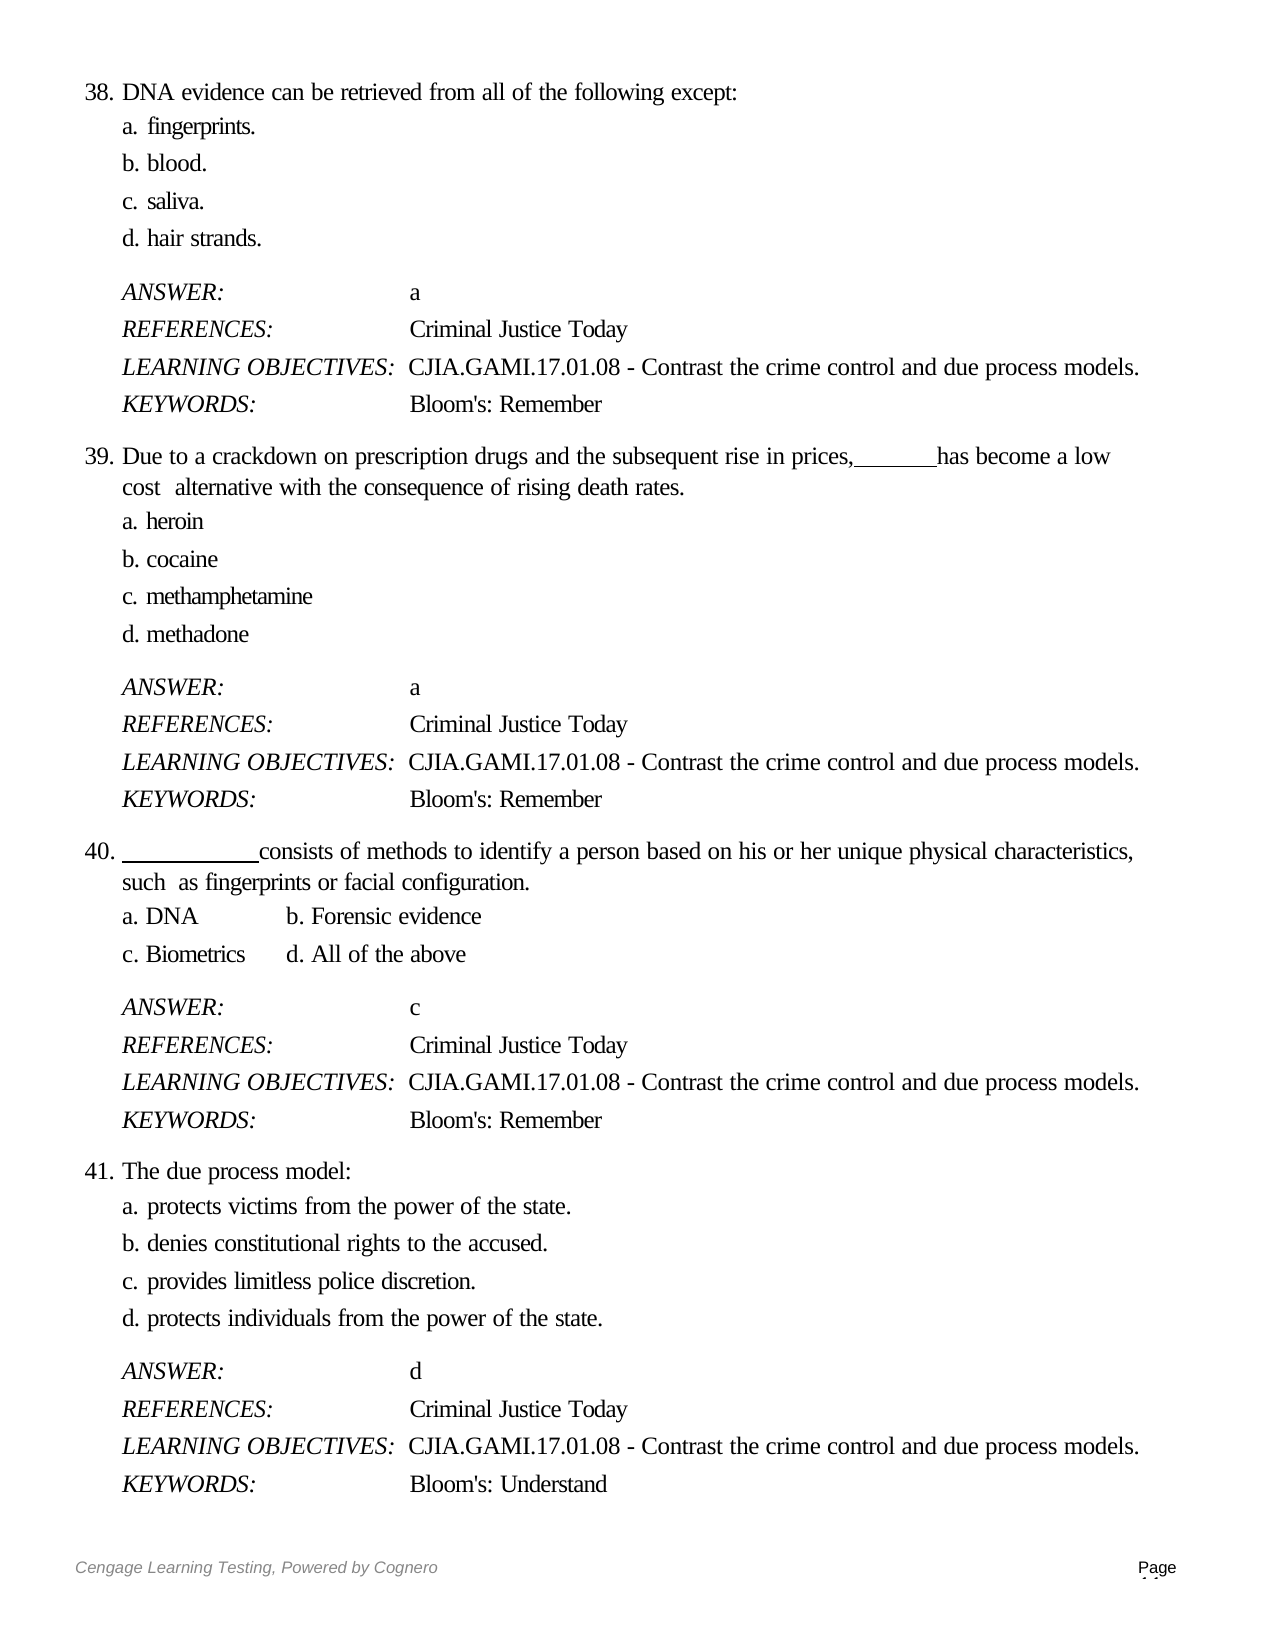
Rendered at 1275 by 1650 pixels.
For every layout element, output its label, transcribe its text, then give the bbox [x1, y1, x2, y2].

list Due to a crackdown on prescription drugs and the subsequent rise in prices, has become a low cost alternative with the consequence of rising death rates. [84, 441, 1151, 501]
list cocaine [122, 544, 1210, 572]
text ANSWER: a [122, 672, 1210, 701]
text REFERENCES: Criminal Justice Today [122, 709, 1210, 738]
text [122, 352, 1210, 381]
list methadone [122, 619, 1210, 647]
text ANSWER: c [122, 992, 1210, 1021]
list blood. [122, 148, 1210, 177]
text REFERENCES: Criminal Justice Today [122, 1030, 1210, 1058]
list fingerprints. [122, 111, 1210, 140]
list methamphetamine [122, 581, 1210, 610]
text KEYWORDS: Bloom's: Remember [122, 389, 1210, 418]
list protects individuals from the power of the state. [122, 1303, 1210, 1332]
text KEYWORDS: Bloom's: Remember [122, 784, 1210, 813]
text ANSWER: d [122, 1356, 1210, 1385]
text c. Biometrics d. All of the above [122, 939, 1210, 968]
text KEYWORDS: Bloom's: Understand [122, 1469, 1210, 1498]
text KEYWORDS: Bloom's: Remember [122, 1105, 1210, 1133]
list DNA b. Forensic evidence [122, 901, 1210, 930]
list heroin [122, 506, 1210, 535]
list The due process model: [84, 1156, 1210, 1185]
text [122, 1431, 1210, 1460]
text REFERENCES: Criminal Justice Today [122, 1394, 1210, 1423]
list DNA evidence can be retrieved from all of the following except: [84, 77, 1210, 105]
list saliva. [122, 186, 1210, 215]
list hair strands. [122, 223, 1210, 252]
list provides limitless police discretion. [122, 1266, 1210, 1294]
list denies constitutional rights to the accused. [122, 1228, 1210, 1257]
text LEARNING OBJECTIVES: CJIA.GAMI.17.01.08 - Contrast the crime control and due process models. [122, 1067, 1210, 1096]
text ANSWER: a [122, 277, 1210, 306]
text LEARNING OBJECTIVES: CJIA.GAMI.17.01.08 - Contrast the crime control and due process models. [122, 747, 1210, 776]
list protects victims from the power of the state. [122, 1191, 1210, 1219]
text REFERENCES: Criminal Justice Today [122, 314, 1210, 343]
list consists of methods to identify a person based on his or her unique physical characteristics, such as fingerprints or facial configuration. [84, 836, 1162, 896]
